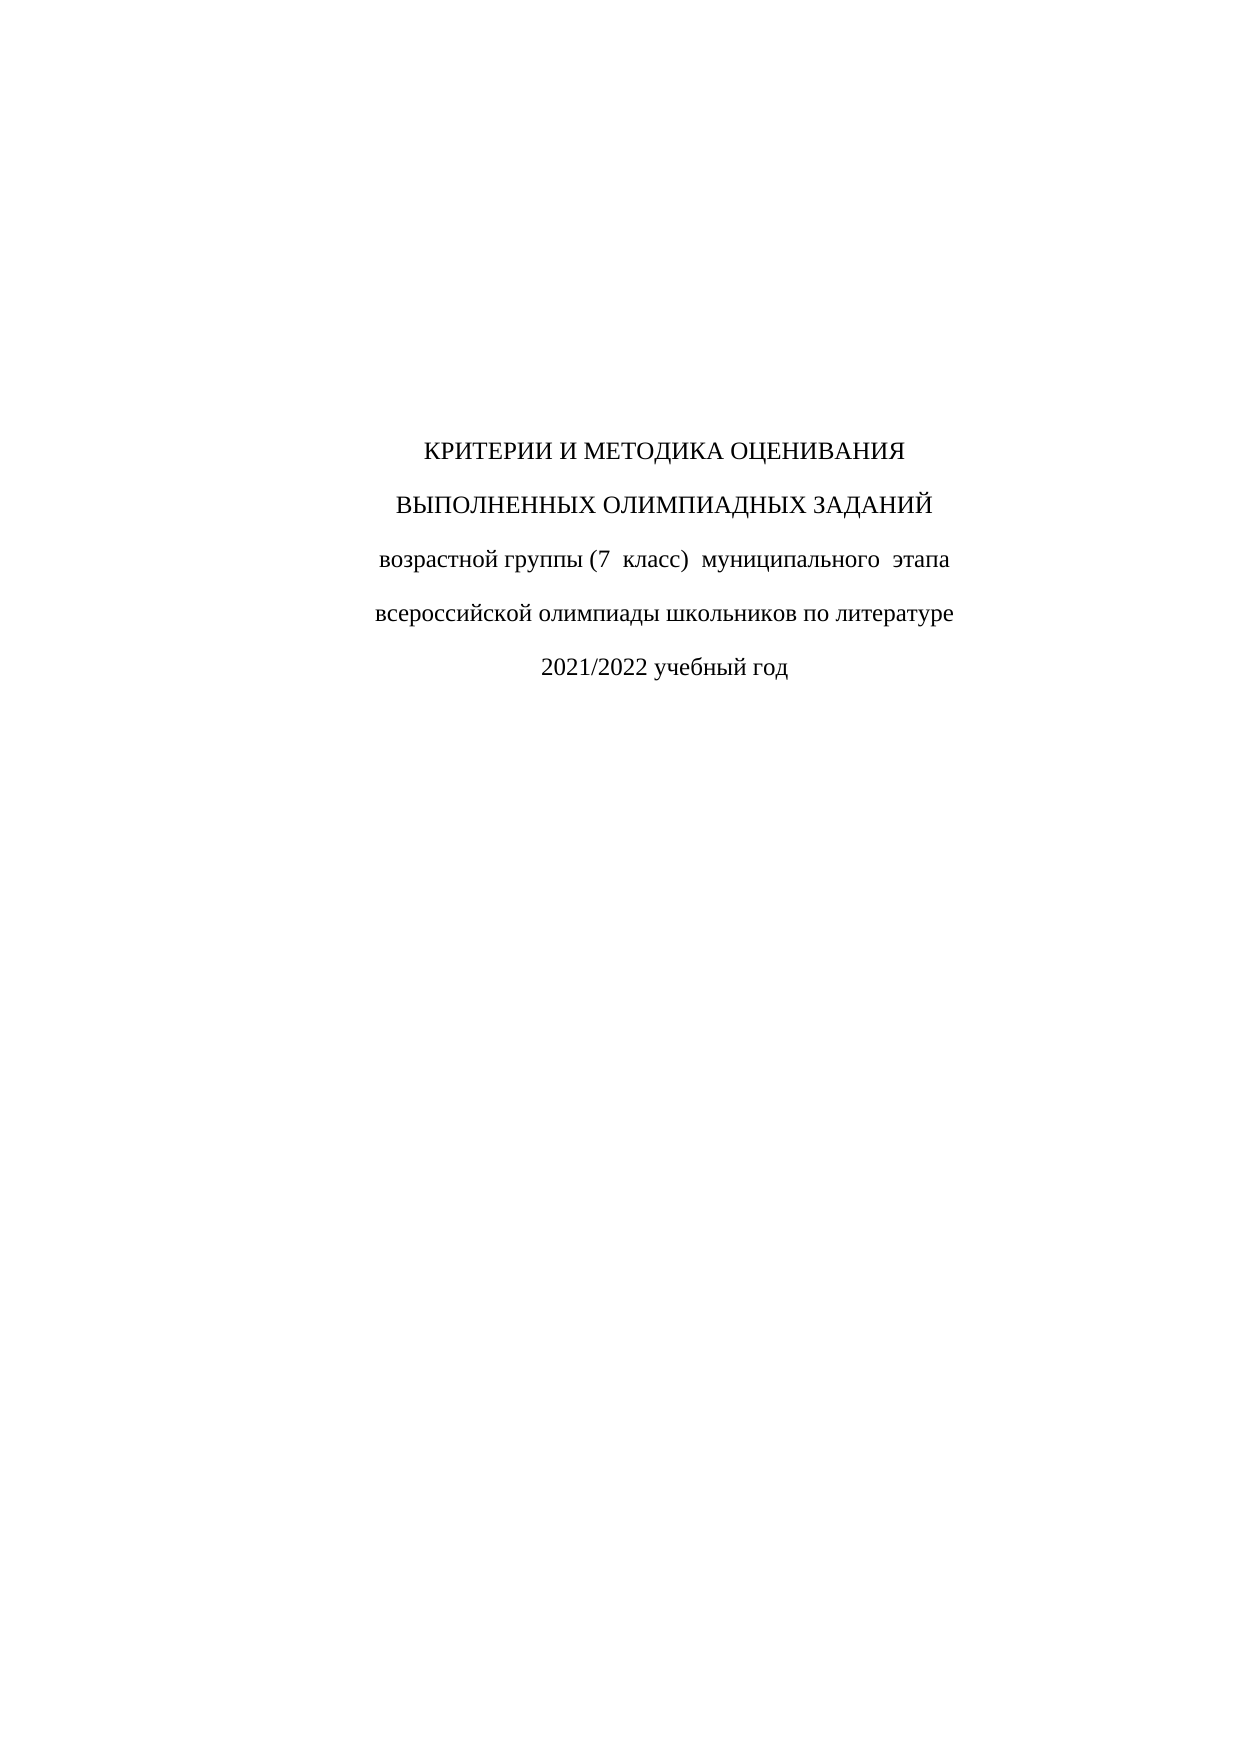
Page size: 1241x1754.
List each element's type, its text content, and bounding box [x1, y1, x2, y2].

text 2021/2022 учебный год [177, 652, 1152, 680]
text всероссийской олимпиады школьников по литературе [177, 598, 1152, 627]
text КРИТЕРИИ И МЕТОДИКА ОЦЕНИВАНИЯ [177, 436, 1152, 465]
text возрастной группы (7 класс) муниципального этапа [177, 544, 1152, 573]
text ВЫПОЛНЕННЫХ ОЛИМПИАДНЫХ ЗАДАНИЙ [177, 490, 1152, 519]
